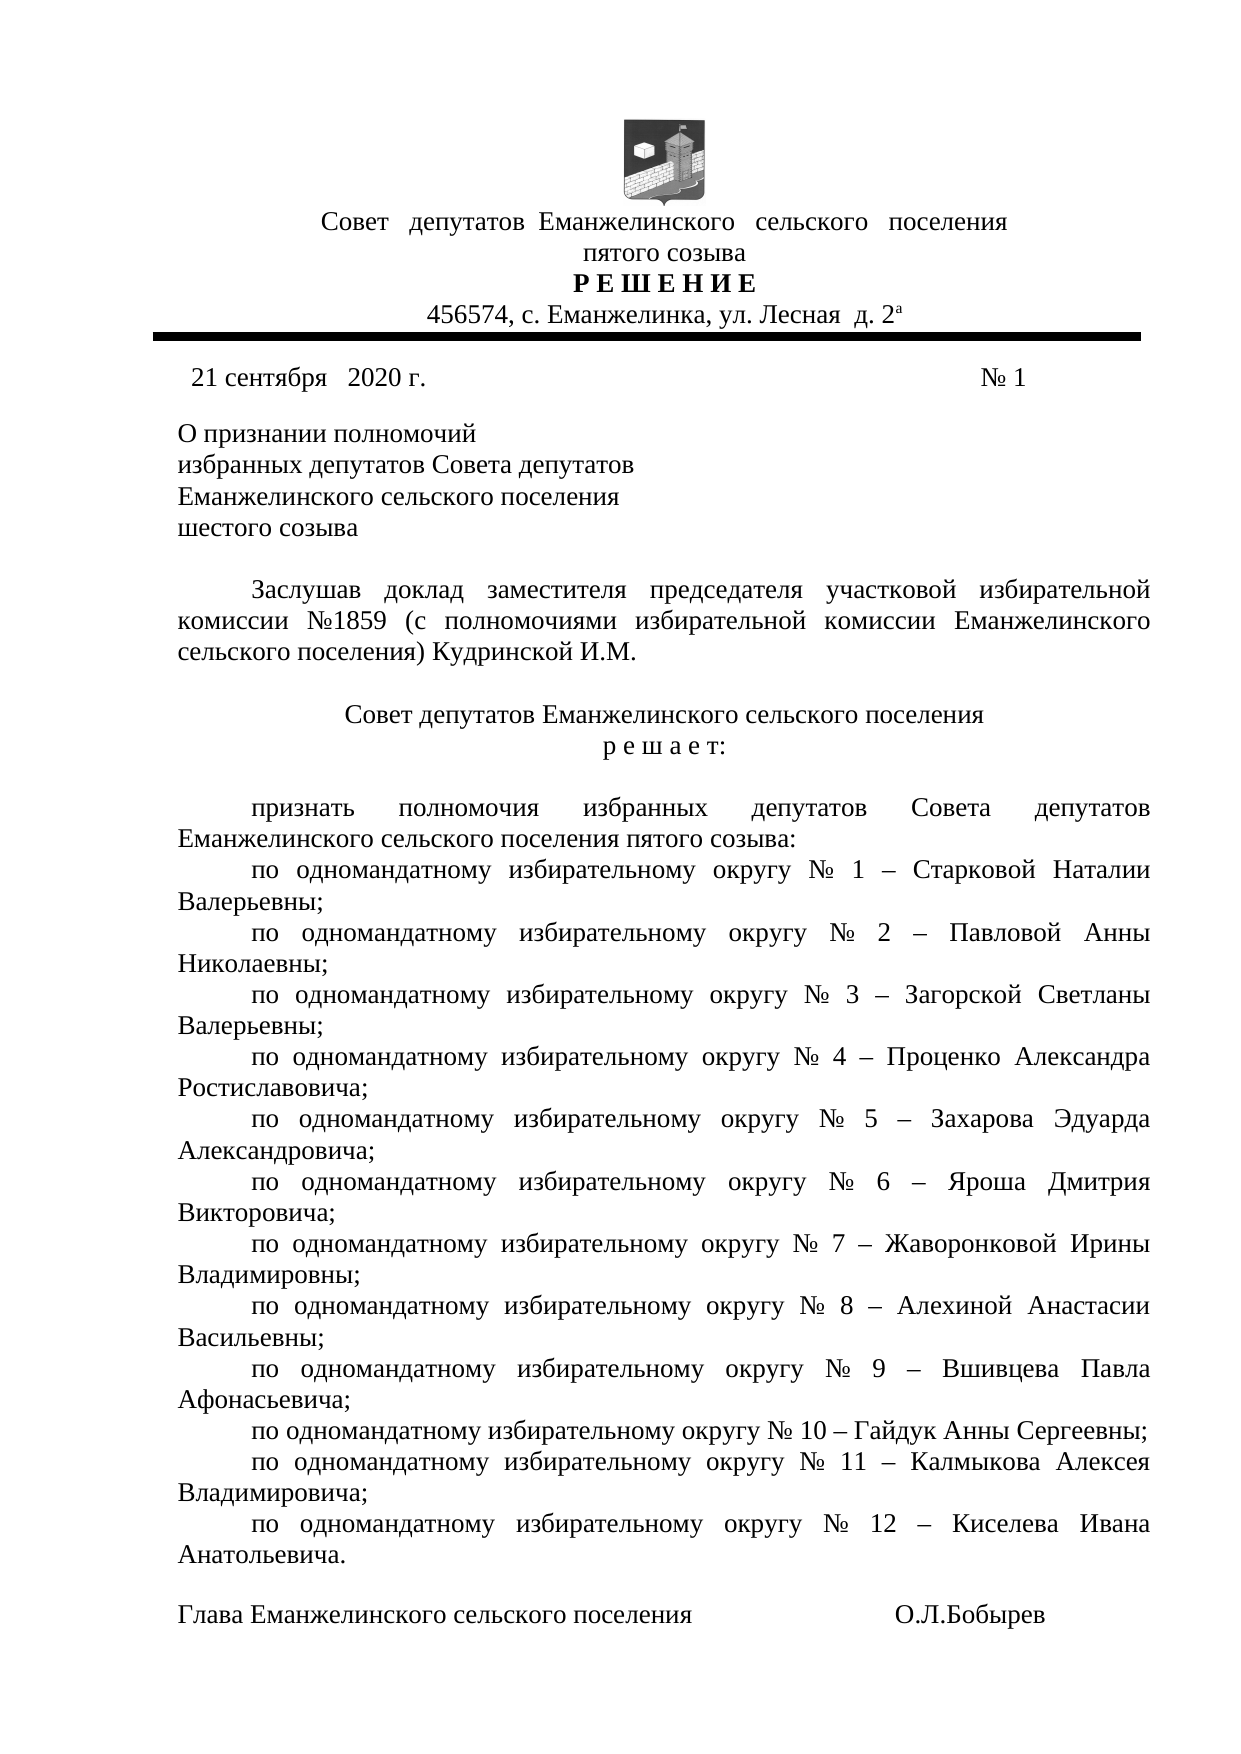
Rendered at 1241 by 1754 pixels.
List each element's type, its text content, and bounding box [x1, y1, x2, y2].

text Заслушав доклад заместителя председателя участковой избирательной комиссии №1859 (с полномочиями избирательной комиссии Еманжелинского сельского поселения) Кудринской И.М. [177, 573, 1152, 667]
text по одномандатному избирательному округу № 7 – Жаворонковой Ирины Владимировны; [177, 1227, 1152, 1289]
text шестого созыва [177, 511, 1152, 542]
text по одномандатному избирательному округу № 6 – Яроша Дмитрия Викторовича; [177, 1165, 1152, 1227]
text О признании полномочий [177, 417, 1152, 448]
text р е ш а е т: [177, 729, 1152, 760]
text по одномандатному избирательному округу № 9 – Вшивцева Павла Афонасьевича; [177, 1352, 1152, 1414]
text Глава Еманжелинского сельского поселения О.Л.Бобырев [177, 1598, 1152, 1629]
text по одномандатному избирательному округу № 10 – Гайдук Анны Сергеевны; [177, 1414, 1152, 1445]
text по одномандатному избирательному округу № 5 – Захарова Эдуарда Александровича; [177, 1103, 1152, 1165]
text по одномандатному избирательному округу № 12 – Киселева Ивана Анатольевича. [177, 1507, 1152, 1570]
text Совет депутатов Еманжелинского сельского поселения [177, 205, 1152, 236]
text 456574, с. Еманжелинка, ул. Лесная д. 2а [177, 298, 1152, 330]
text 21 сентября 2020 г. № 1 [177, 361, 1152, 392]
text признать полномочия избранных депутатов Совета депутатов Еманжелинского сельского поселения пятого созыва: [177, 791, 1152, 853]
text пятого созыва [177, 236, 1152, 267]
text по одномандатному избирательному округу № 3 – Загорской Светланы Валерьевны; [177, 978, 1152, 1040]
text по одномандатному избирательному округу № 1 – Старковой Наталии Валерьевны; [177, 853, 1152, 916]
text Совет депутатов Еманжелинского сельского поселения [177, 698, 1152, 729]
text по одномандатному избирательному округу № 8 – Алехиной Анастасии Васильевны; [177, 1289, 1152, 1352]
picture [623, 118, 706, 206]
text по одномандатному избирательному округу № 2 – Павловой Анны Николаевны; [177, 916, 1152, 978]
text избранных депутатов Совета депутатов [177, 448, 1152, 480]
text Р Е Ш Е Н И Е [177, 267, 1152, 298]
text по одномандатному избирательному округу № 4 – Проценко Александра Ростиславовича; [177, 1040, 1152, 1103]
text Еманжелинского сельского поселения [177, 480, 1152, 511]
text по одномандатному избирательному округу № 11 – Калмыкова Алексея Владимировича; [177, 1445, 1152, 1507]
